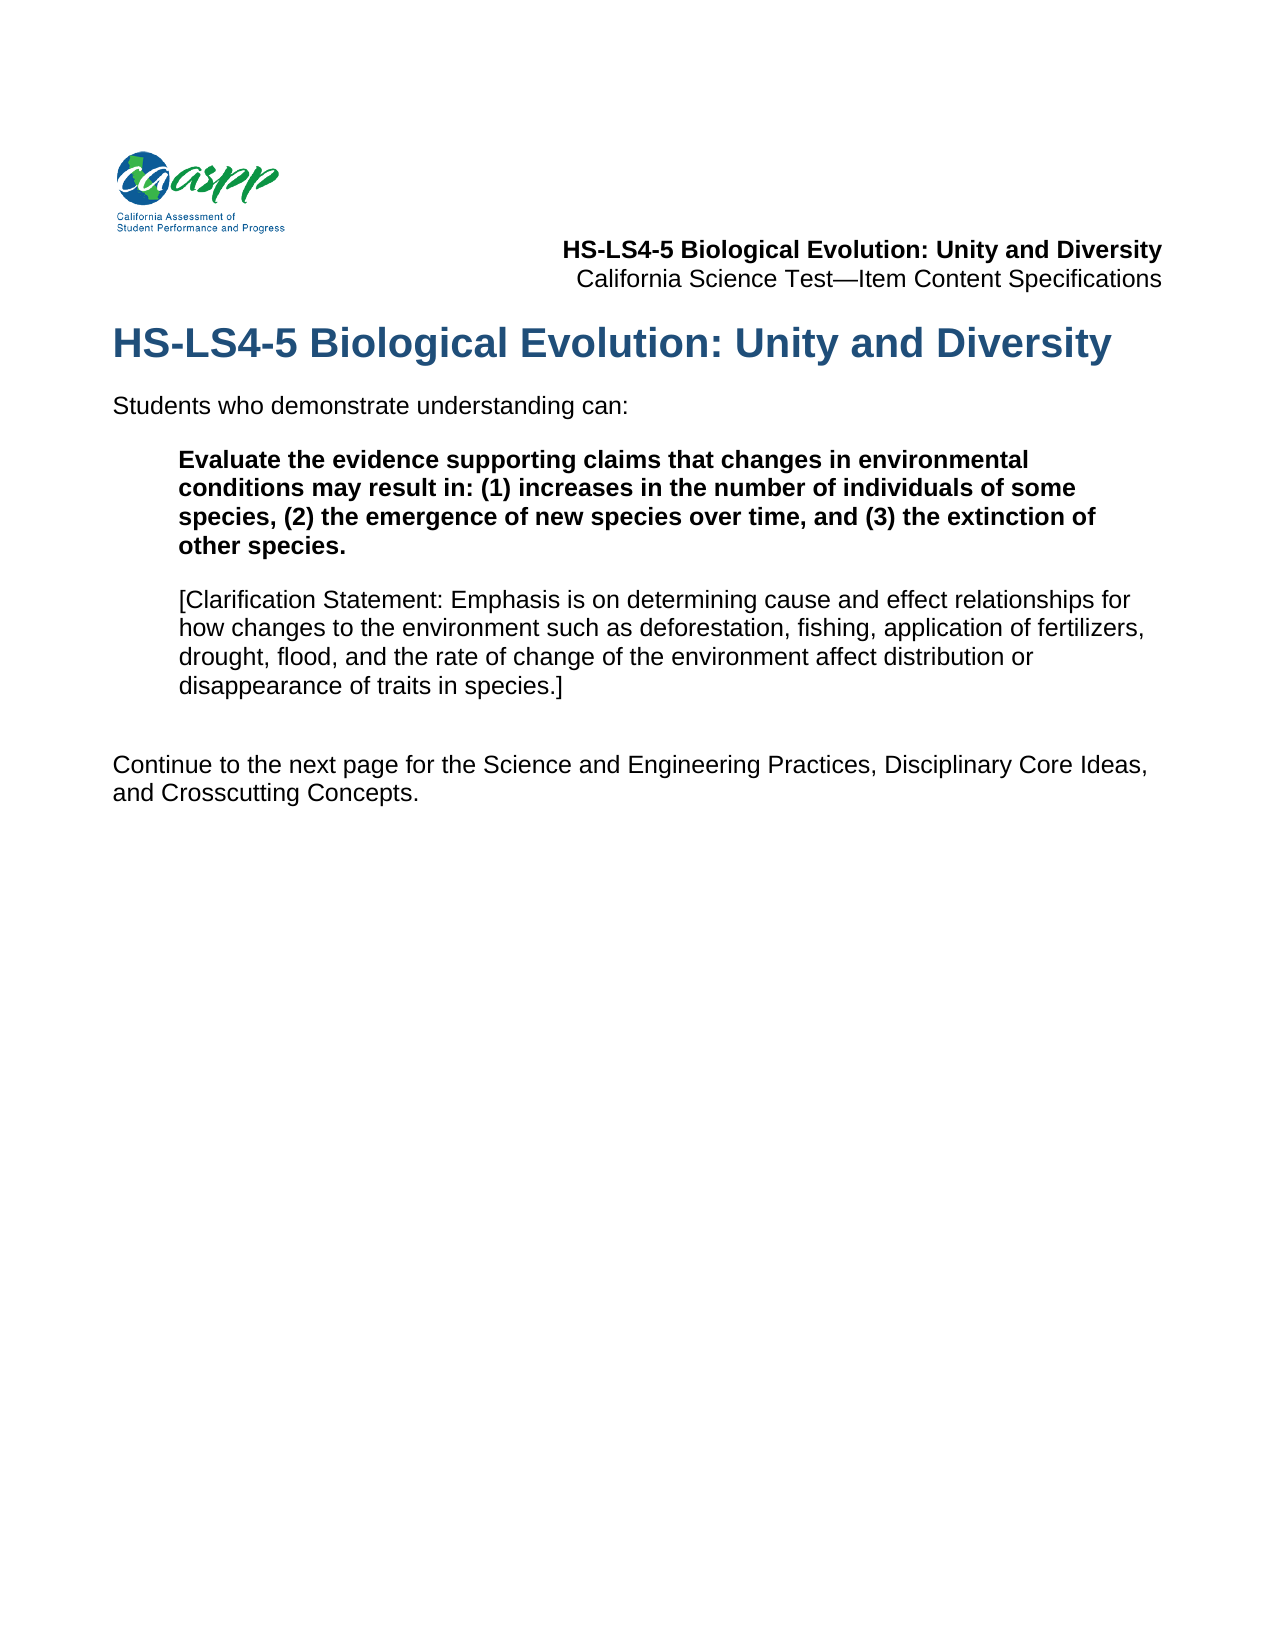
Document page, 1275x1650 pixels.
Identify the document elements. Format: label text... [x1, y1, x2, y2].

text California Science Test—Item Content Specifications [112, 264, 1162, 293]
text Continue to the next page for the Science and Engineering Practices, Disciplinary Core Ideas, and Crosscutting Concepts. [112, 750, 1162, 807]
subtitle HS-LS4-5 Biological Evolution: Unity and Diversity [112, 318, 1162, 366]
picture [112, 150, 287, 236]
text Evaluate the evidence supporting claims that changes in environmental conditions may result in: (1) increases in the number of individuals of some species, (2) the emergence of new species over time, and (3) the extinction of other species. [178, 445, 1162, 560]
text [Clarification Statement: Emphasis is on determining cause and effect relationships for how changes to the environment such as deforestation, fishing, application of fertilizers, drought, flood, and the rate of change of the environment affect distribution or disappearance of traits in species.] [178, 585, 1162, 700]
text Students who demonstrate understanding can: [112, 391, 1162, 420]
text HS-LS4-5 Biological Evolution: Unity and Diversity [112, 236, 1162, 264]
